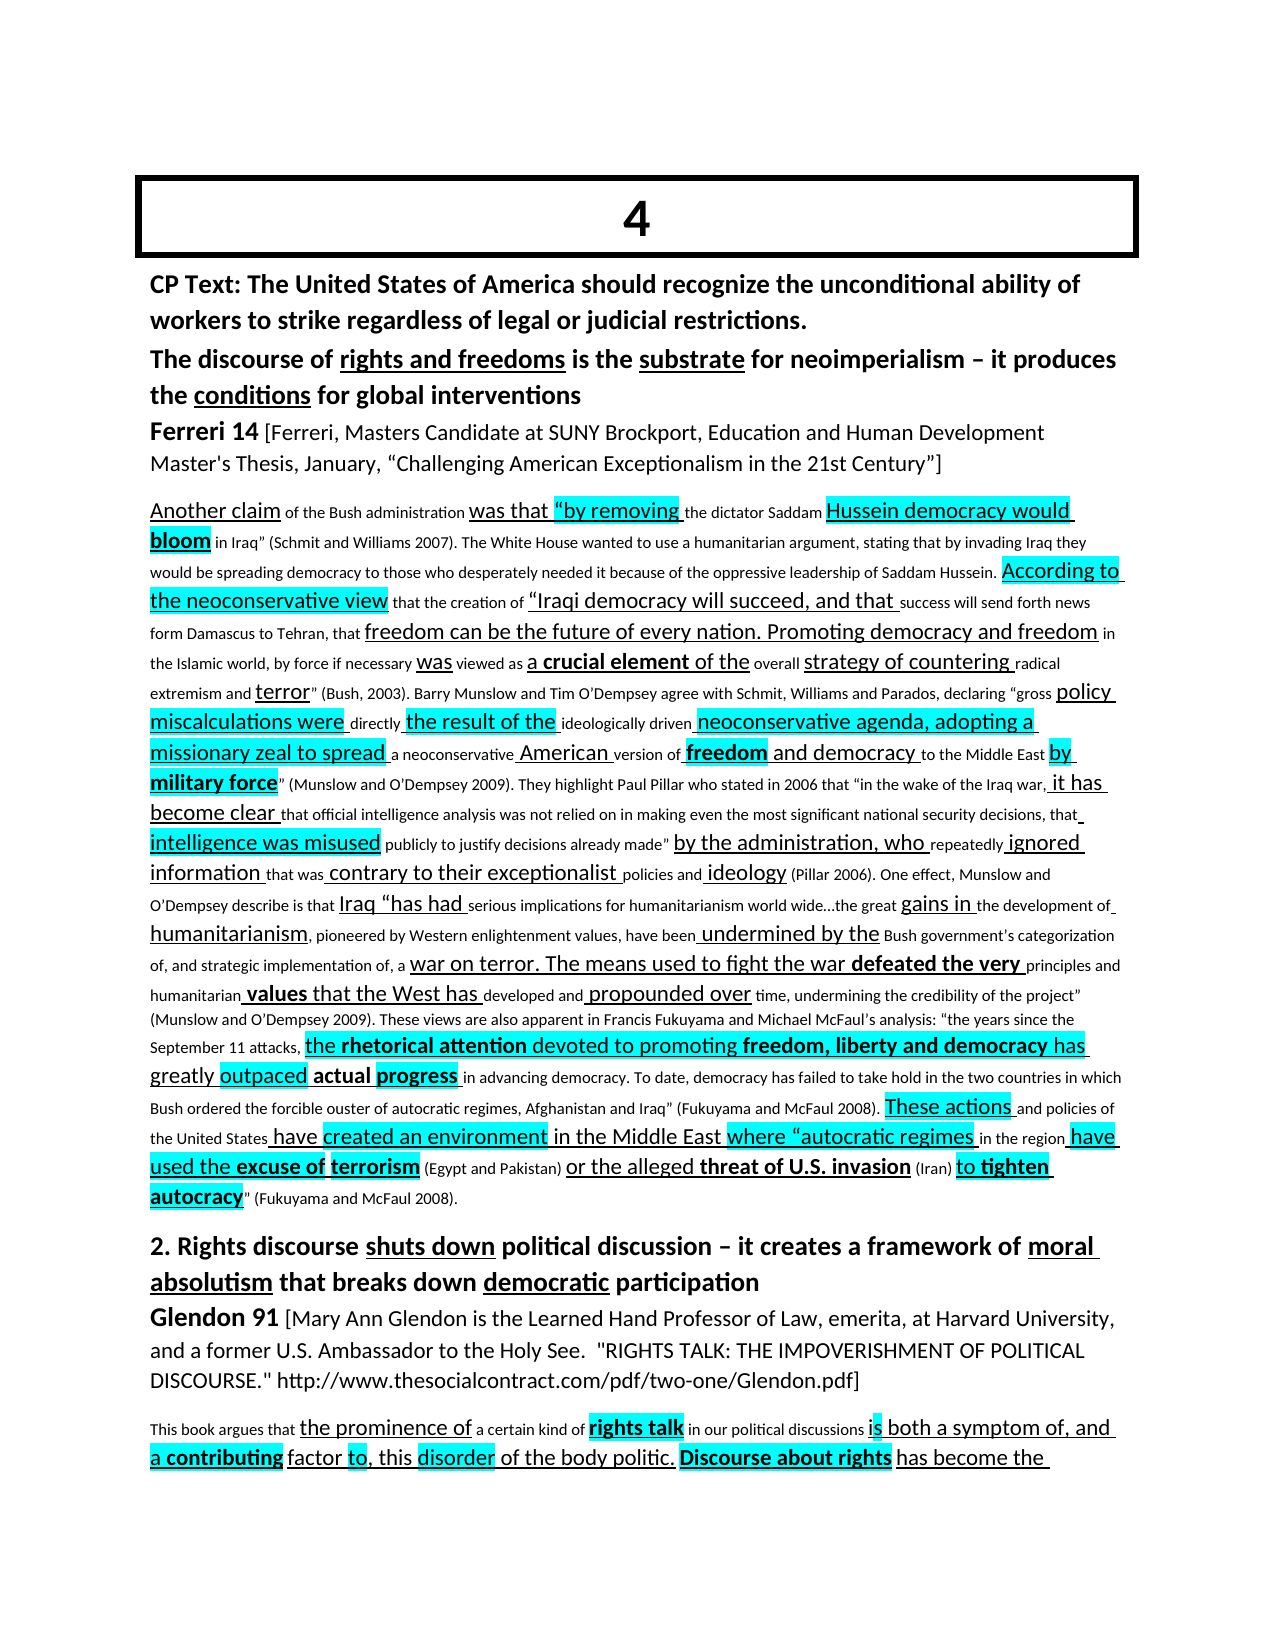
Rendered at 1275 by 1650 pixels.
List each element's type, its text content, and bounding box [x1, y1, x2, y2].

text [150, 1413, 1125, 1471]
subtitle 4 [142, 181, 1133, 252]
subtitle The discourse of rights and freedoms is the substrate for neoimperialism – it produces the conditions for global interventions [150, 343, 1125, 411]
text Another claim of the Bush administration was that “by removing the dictator Saddam Hussein democracy would bloom in Iraq” (Schmit and Williams 2007). The White House wanted to use a humanitarian argument, stating that by invading Iraq they would be spreading democracy to those who desperately needed it because of the oppressive leadership of Saddam Hussein. According to the neoconservative view that the creation of “Iraqi democracy will succeed, and that success will send forth news form Damascus to Tehran, that freedom can be the future of every nation. Promoting democracy and freedom in the Islamic world, by force if necessary was viewed as a crucial element of the overall strategy of countering radical extremism and terror” (Bush, 2003). Barry Munslow and Tim O’Dempsey agree with Schmit, Williams and Parados, declaring “gross policy miscalculations were directly the result of the ideologically driven neoconservative agenda, adopting a missionary zeal to spread a neoconservative American version of freedom and democracy to the Middle East by military force” (Munslow and O’Dempsey 2009). They highlight Paul Pillar who stated in 2006 that “in the wake of the Iraq war, it has become clear that official intelligence analysis was not relied on in making even the most significant national security decisions, that intelligence was misused publicly to justify decisions already made” by the administration, who repeatedly ignored information that was contrary to their exceptionalist policies and ideology (Pillar 2006). One effect, Munslow and O’Dempsey describe is that Iraq “has had serious implications for humanitarianism world wide…the great gains in the development of humanitarianism, pioneered by Western enlightenment values, have been undermined by the Bush government’s categorization of, and strategic implementation of, a war on terror. The means used to fight the war defeated the very principles and humanitarian values that the West has developed and propounded over time, undermining the credibility of the project” (Munslow and O’Dempsey 2009). These views are also apparent in Francis Fukuyama and Michael McFaul’s analysis: “the years since the September 11 attacks, the rhetorical attention devoted to promoting freedom, liberty and democracy has greatly outpaced actual progress in advancing democracy. To date, democracy has failed to take hold in the two countries in which Bush ordered the forcible ouster of autocratic regimes, Afghanistan and Iraq” (Fukuyama and McFaul 2008). These actions and policies of the United States have created an environment in the Middle East where “autocratic regimes in the region have used the excuse of terrorism (Egypt and Pakistan) or the alleged threat of U.S. invasion (Iran) to tighten autocracy” (Fukuyama and McFaul 2008). [150, 496, 1125, 1210]
text Glendon 91 [Mary Ann Glendon is the Learned Hand Professor of Law, emerita, at Harvard University, and a former U.S. Ambassador to the Holy See. "RIGHTS TALK: THE IMPOVERISHMENT OF POLITICAL DISCOURSE." http://www.thesocialcontract.com/pdf/two-one/Glendon.pdf] [150, 1301, 1125, 1394]
subtitle 2. Rights discourse shuts down political discussion – it creates a framework of moral absolutism that breaks down democratic participation [150, 1229, 1125, 1298]
text Ferreri 14 [Ferreri, Masters Candidate at SUNY Brockport, Education and Human Development Master's Thesis, January, “Challenging American Exceptionalism in the 21st Century”] [150, 414, 1125, 477]
subtitle CP Text: The United States of America should recognize the unconditional ability of workers to strike regardless of legal or judicial restrictions. [150, 267, 1125, 336]
